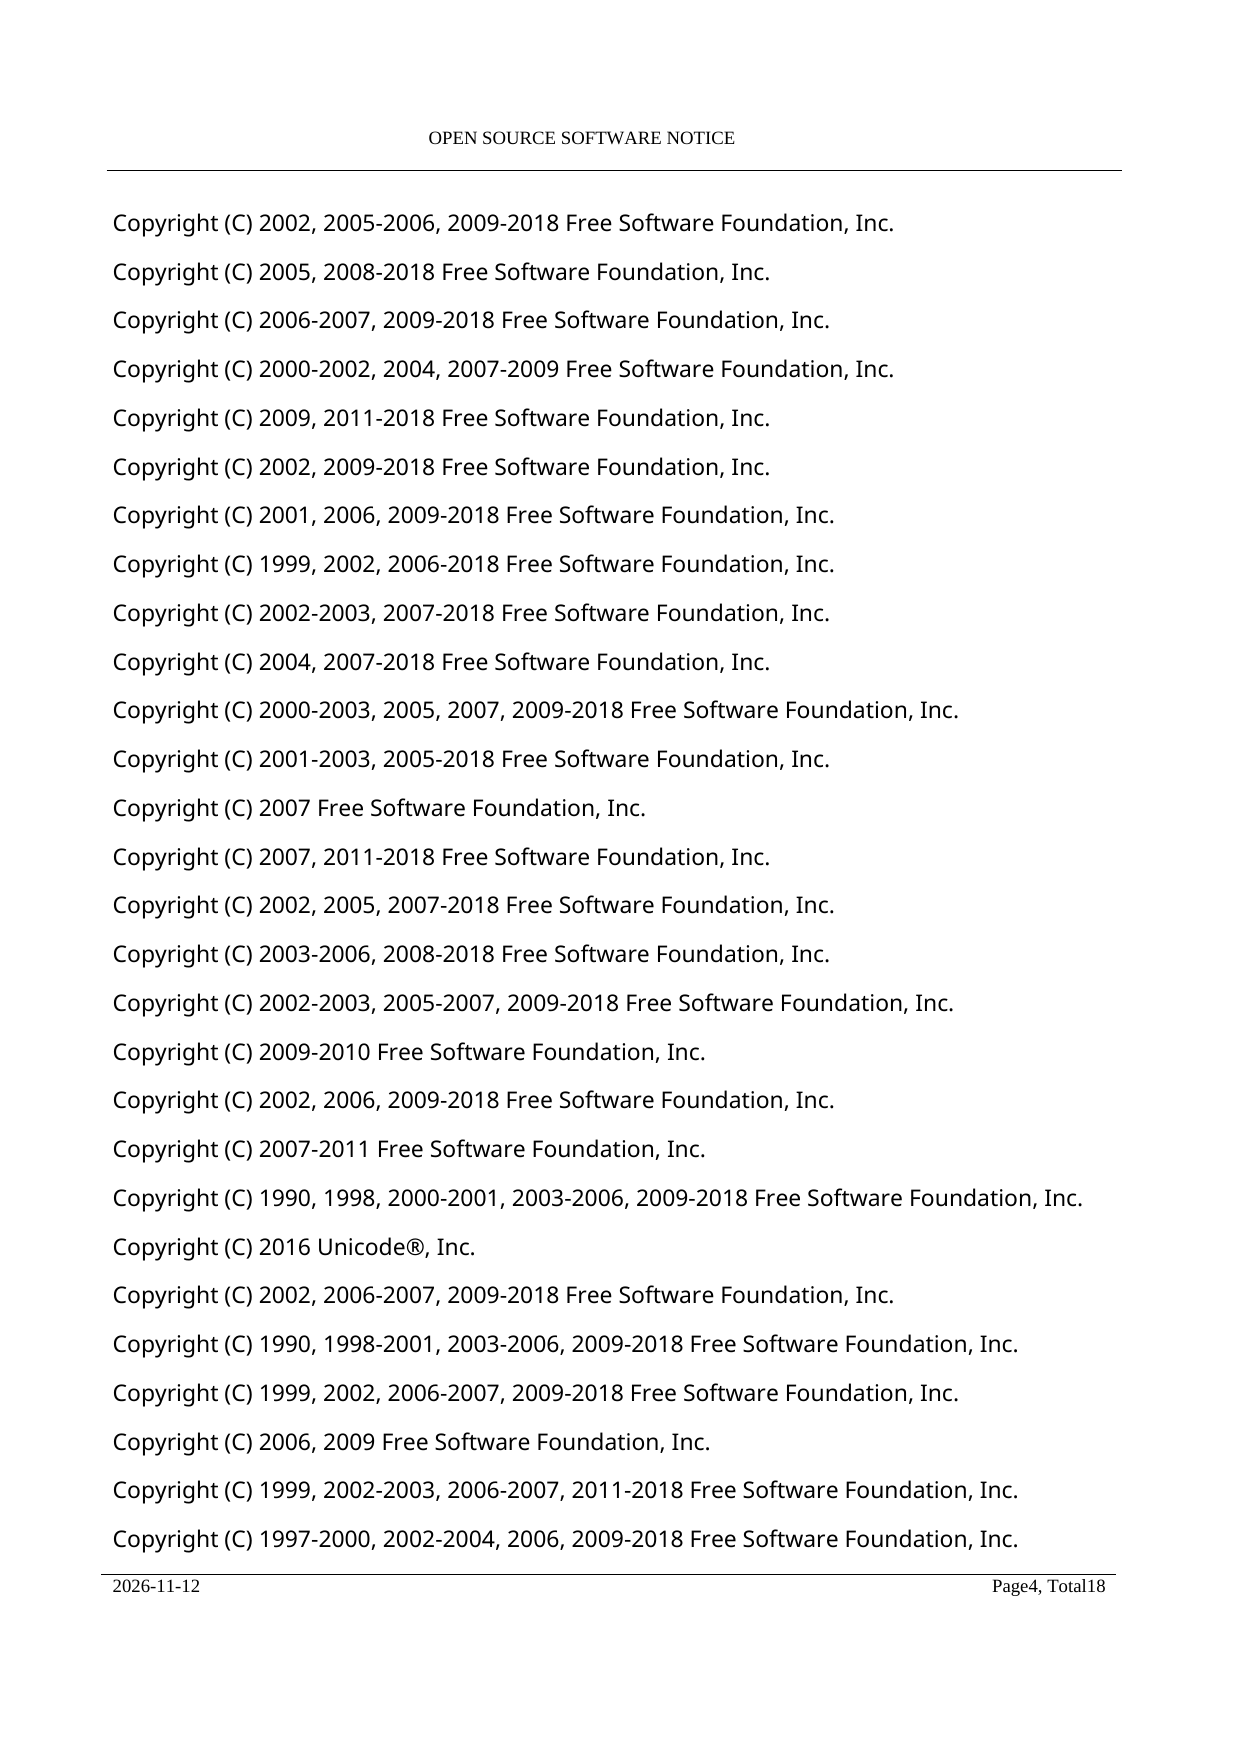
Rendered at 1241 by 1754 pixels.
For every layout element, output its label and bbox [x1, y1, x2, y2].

text [112, 206, 1128, 1555]
